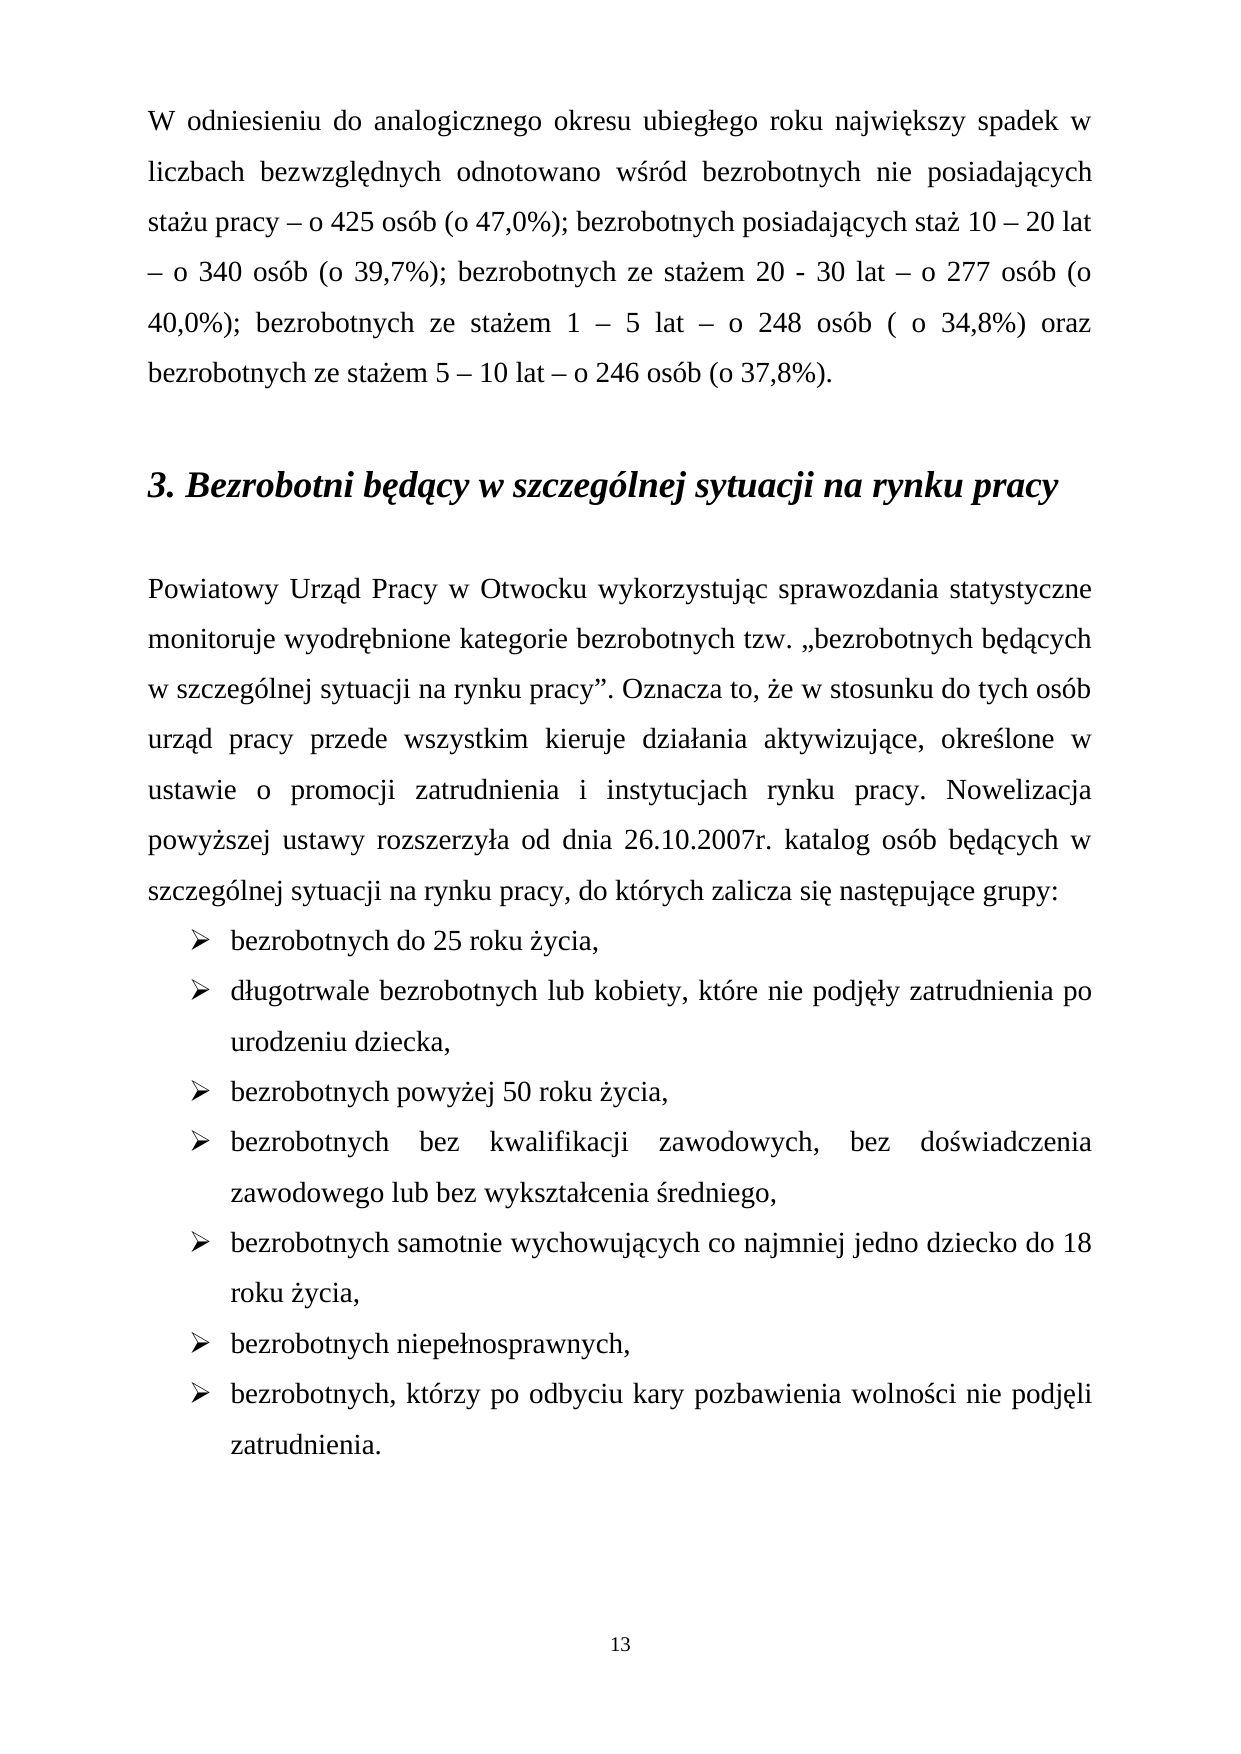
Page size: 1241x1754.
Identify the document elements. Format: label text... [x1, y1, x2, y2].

list bezrobotnych do 25 roku życia, [189, 923, 1093, 957]
text 3. Bezrobotni będący w szczególnej sytuacji na rynku pracy [148, 463, 1093, 506]
list bezrobotnych powyżej 50 roku życia, [189, 1074, 1093, 1108]
list bezrobotnych niepełnosprawnych, [189, 1326, 1093, 1359]
text W odniesieniu do analogicznego okresu ubiegłego roku największy spadek w liczbach bezwzględnych odnotowano wśród bezrobotnych nie posiadających stażu pracy – o 425 osób (o 47,0%); bezrobotnych posiadających staż 10 – 20 lat – o 340 osób (o 39,7%); bezrobotnych ze stażem 20 - 30 lat – o 277 osób (o 40,0%); bezrobotnych ze stażem 1 – 5 lat – o 248 osób ( o 34,8%) oraz bezrobotnych ze stażem 5 – 10 lat – o 246 osób (o 37,8%). [148, 103, 1093, 388]
text Powiatowy Urząd Pracy w Otwocku wykorzystując sprawozdania statystyczne monitoruje wyodrębnione kategorie bezrobotnych tzw. „bezrobotnych będących w szczególnej sytuacji na rynku pracy”. Oznacza to, że w stosunku do tych osób urząd pracy przede wszystkim kieruje działania aktywizujące, określone w ustawie o promocji zatrudnienia i instytucjach rynku pracy. Nowelizacja powyższej ustawy rozszerzyła od dnia 26.10.2007r. katalog osób będących w szczególnej sytuacji na rynku pracy, do których zalicza się następujące grupy: [148, 571, 1093, 906]
list bezrobotnych bez kwalifikacji zawodowych, bez doświadczenia zawodowego lub bez wykształcenia średniego, [189, 1124, 1093, 1208]
list bezrobotnych samotnie wychowujących co najmniej jedno dziecko do 18 roku życia, [189, 1225, 1093, 1309]
list długotrwale bezrobotnych lub kobiety, które nie podjęły zatrudnienia po urodzeniu dziecka, [189, 973, 1093, 1057]
list bezrobotnych, którzy po odbyciu kary pozbawienia wolności nie podjęli zatrudnienia. [189, 1376, 1093, 1460]
